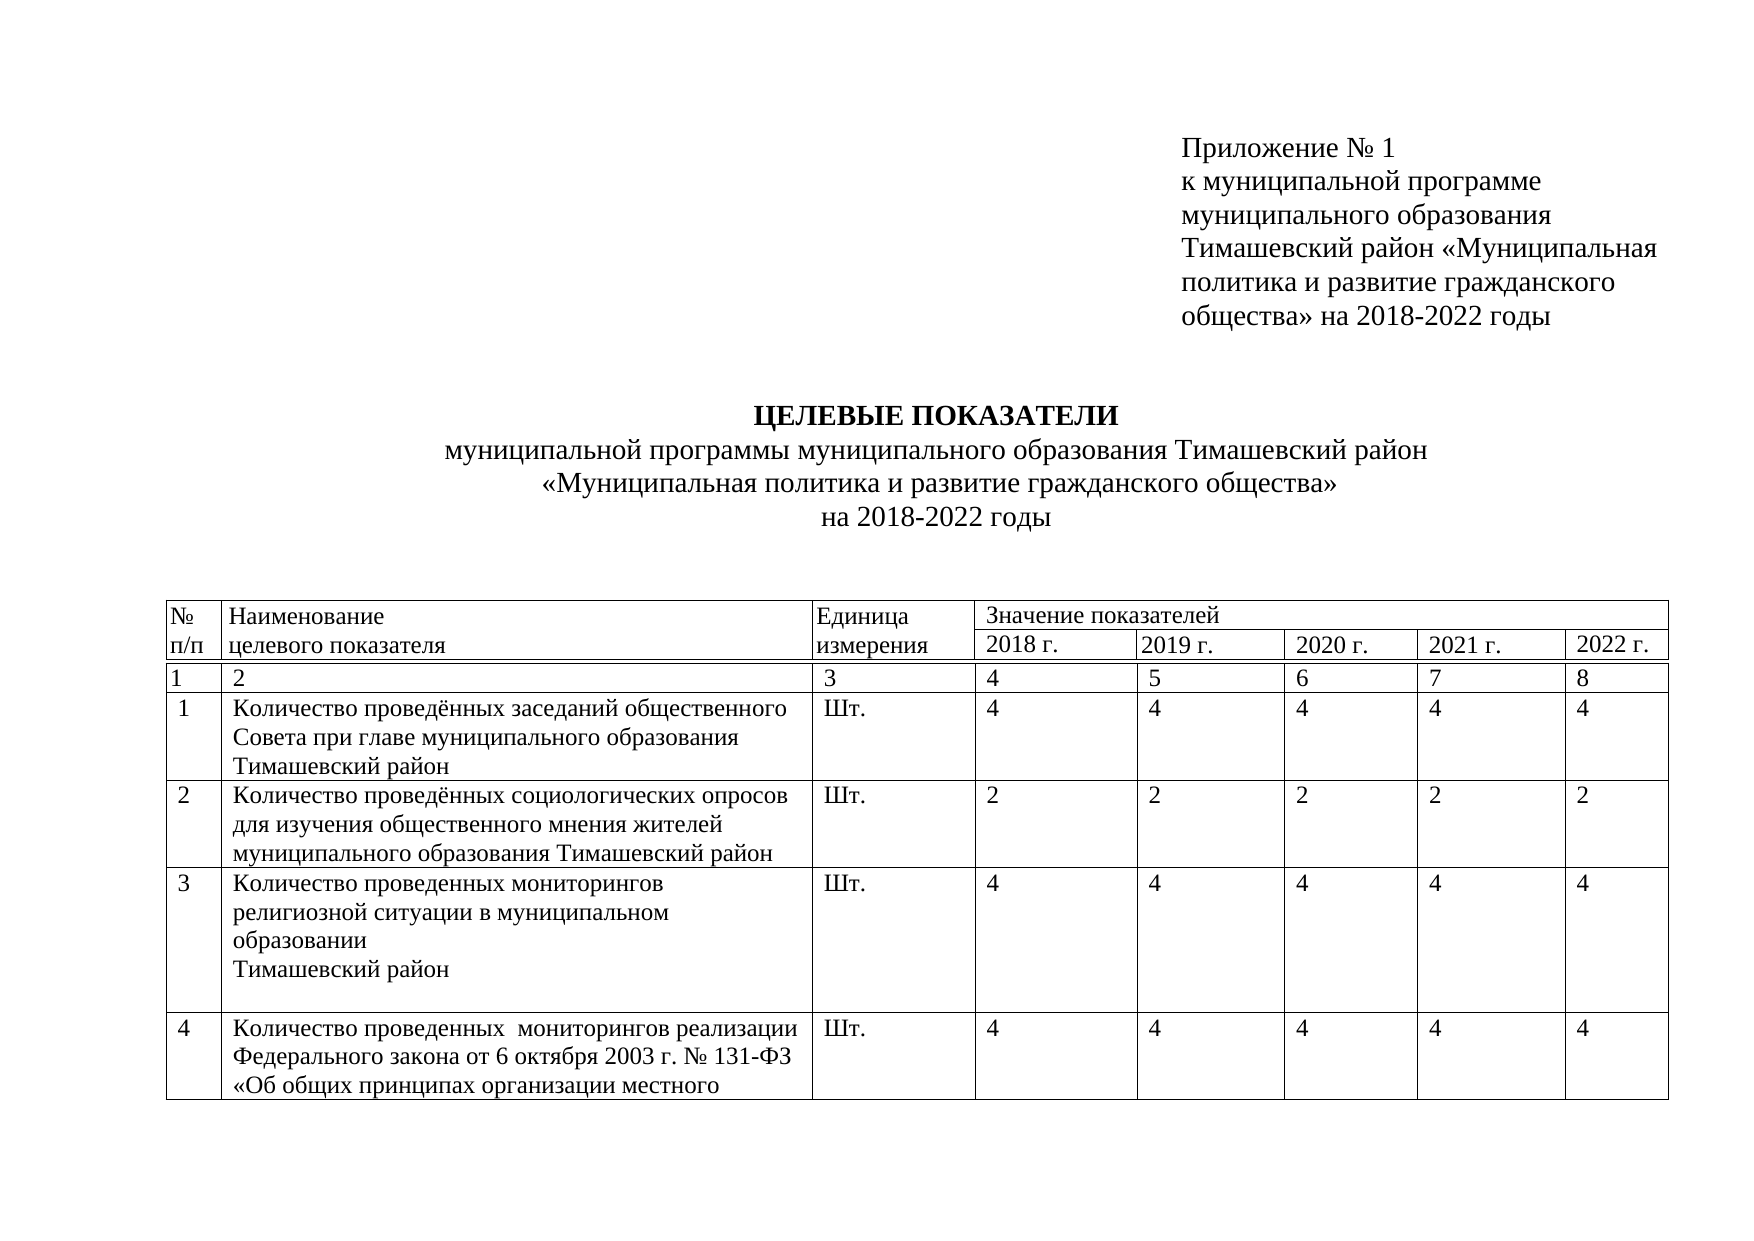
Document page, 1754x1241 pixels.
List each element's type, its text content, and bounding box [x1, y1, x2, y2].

table_cell 4 [976, 868, 1137, 1012]
text муниципальной программы муниципального образования Тимашевский район [177, 432, 1695, 465]
table_cell 2022 г. [1566, 630, 1668, 659]
table_header 8 [1566, 664, 1668, 692]
table_cell 4 [167, 1013, 221, 1099]
table_cell Шт. [813, 693, 975, 779]
table_cell Количество проведённых социологических опросов для изучения общественного мнения жителей муниципального образования Тимашевский район [222, 781, 812, 867]
table_cell Количество проведённых заседаний общественного Совета при главе муниципального образования Тимашевский район [222, 693, 812, 779]
table_cell Шт. [813, 868, 975, 1012]
table_header Наименование целевого показателя [222, 601, 812, 659]
table_cell 4 [1138, 868, 1284, 1012]
table_cell 2 [1285, 781, 1417, 867]
table_cell 4 [1566, 693, 1668, 779]
text Приложение № 1 [1181, 130, 1695, 163]
table_header 6 [1285, 664, 1417, 692]
table_cell 2019 г. [1137, 630, 1284, 659]
table_header 5 [1138, 664, 1284, 692]
text «Муниципальная политика и развитие гражданского общества» [177, 465, 1695, 499]
table_cell 2 [1138, 781, 1284, 867]
table_header 3 [813, 664, 975, 692]
table_header 4 [976, 664, 1137, 692]
table_cell 4 [1138, 1013, 1284, 1099]
table_cell 4 [1418, 1013, 1565, 1099]
table_cell 2020 г. [1285, 630, 1417, 659]
table_cell 2 [1418, 781, 1565, 867]
table_cell 4 [1418, 868, 1565, 1012]
table_cell 2 [1566, 781, 1668, 867]
text Тимашевский район «Муниципальная политика и развитие гражданского [1181, 231, 1695, 298]
table_cell Шт. [813, 1013, 975, 1099]
table_cell Шт. [813, 781, 975, 867]
table_header Единица измерения [813, 601, 974, 659]
table_cell 4 [976, 1013, 1137, 1099]
table_cell 3 [167, 868, 221, 1012]
table_cell 2018 г. [975, 630, 1136, 659]
text муниципального образования [1181, 197, 1695, 231]
table_cell 1 [167, 693, 221, 779]
table_cell 4 [976, 693, 1137, 779]
table_header 1 [167, 664, 221, 692]
table_cell 2 [976, 781, 1137, 867]
table_header № п/п [167, 601, 221, 659]
table_cell 4 [1566, 1013, 1668, 1099]
text ЦЕЛЕВЫЕ ПОКАЗАТЕЛИ [177, 398, 1695, 432]
table_header 2 [222, 664, 812, 692]
table_cell Количество проведенных мониторингов религиозной ситуации в муниципальном образовании Тимашевский район [222, 868, 812, 1012]
table_cell 2021 г. [1418, 630, 1565, 659]
text на 2018-2022 годы [177, 499, 1695, 532]
table_cell 4 [1138, 693, 1284, 779]
table_cell 4 [1285, 693, 1417, 779]
table_cell 2 [167, 781, 221, 867]
table_cell 4 [1285, 1013, 1417, 1099]
table_cell 4 [1566, 868, 1668, 1012]
table_header 7 [1418, 664, 1565, 692]
table_cell 4 [1285, 868, 1417, 1012]
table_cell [222, 1013, 812, 1099]
table_cell 4 [1418, 693, 1565, 779]
text к муниципальной программе [1181, 163, 1695, 197]
text общества» на 2018-2022 годы [1181, 298, 1695, 331]
table_header Значение показателей [975, 601, 1668, 629]
